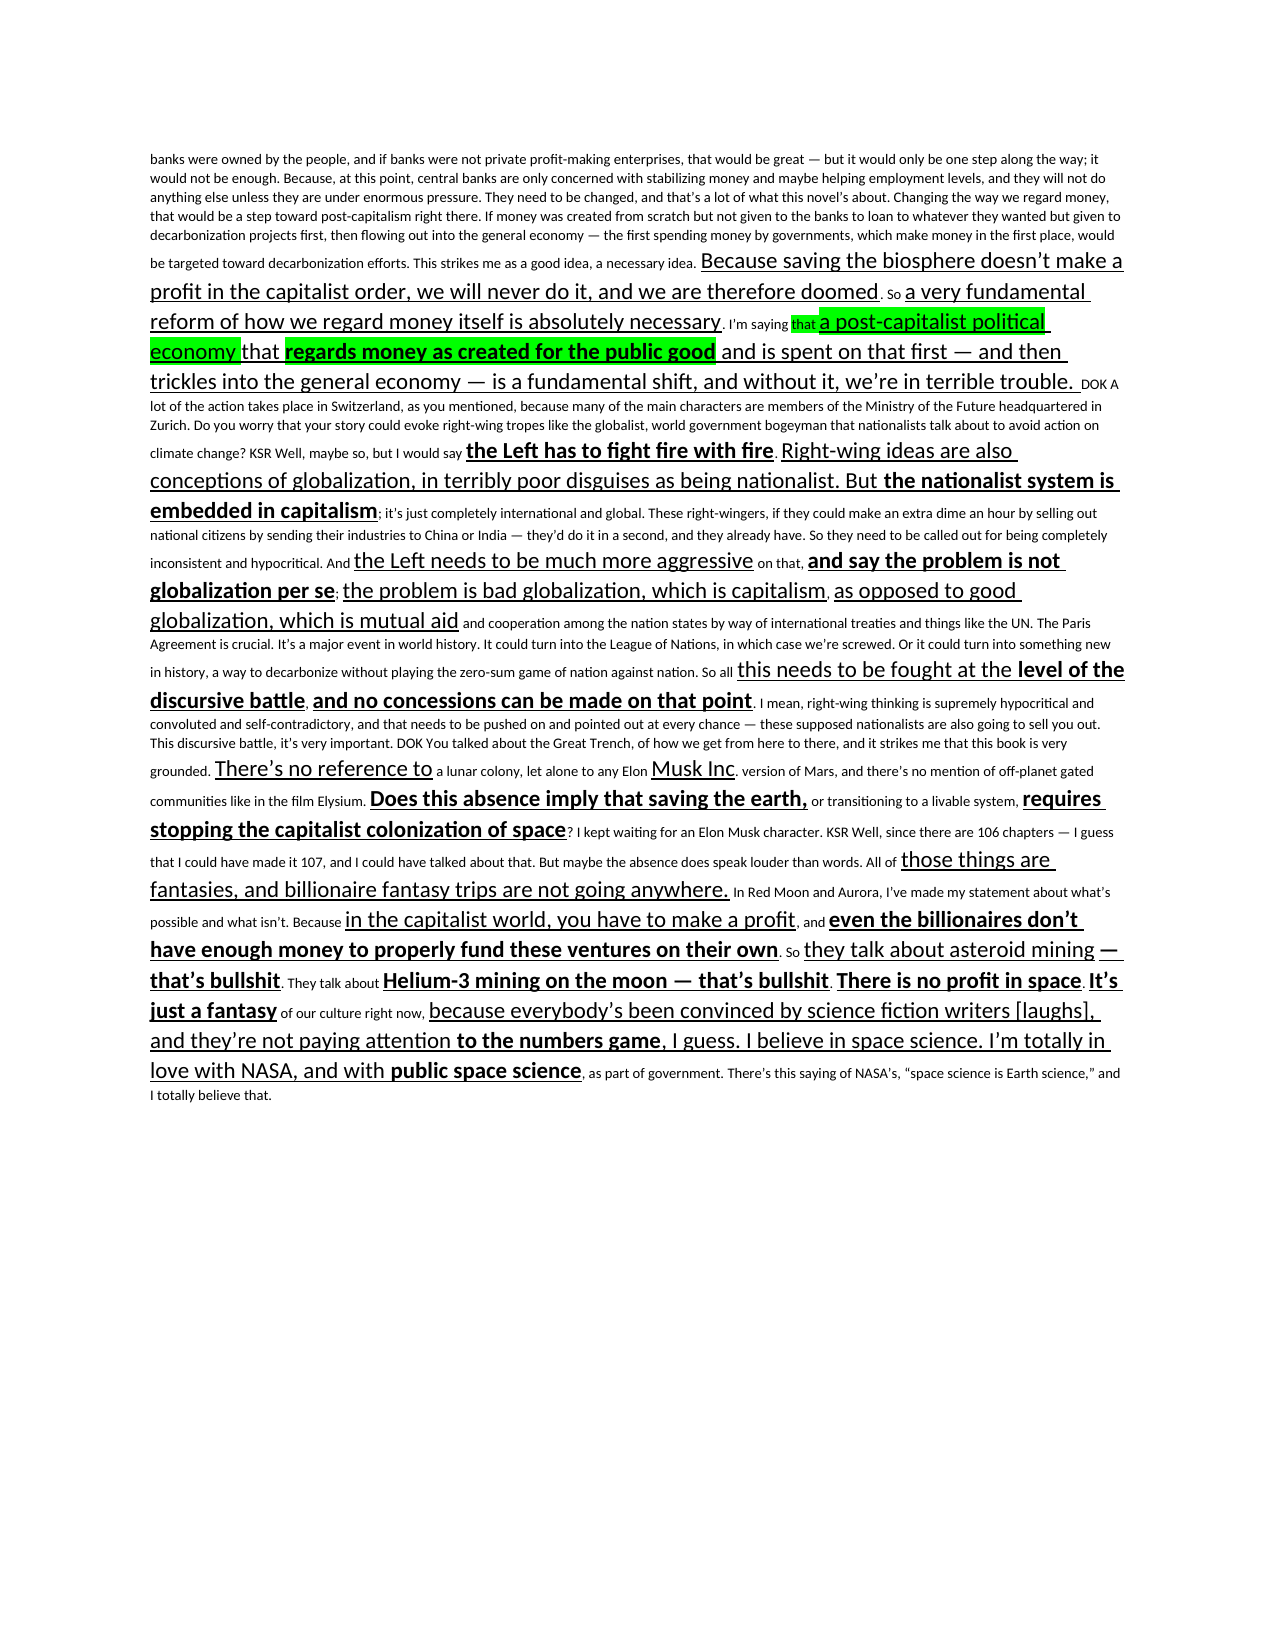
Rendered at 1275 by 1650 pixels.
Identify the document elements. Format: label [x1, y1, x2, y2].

text [150, 150, 1125, 1104]
